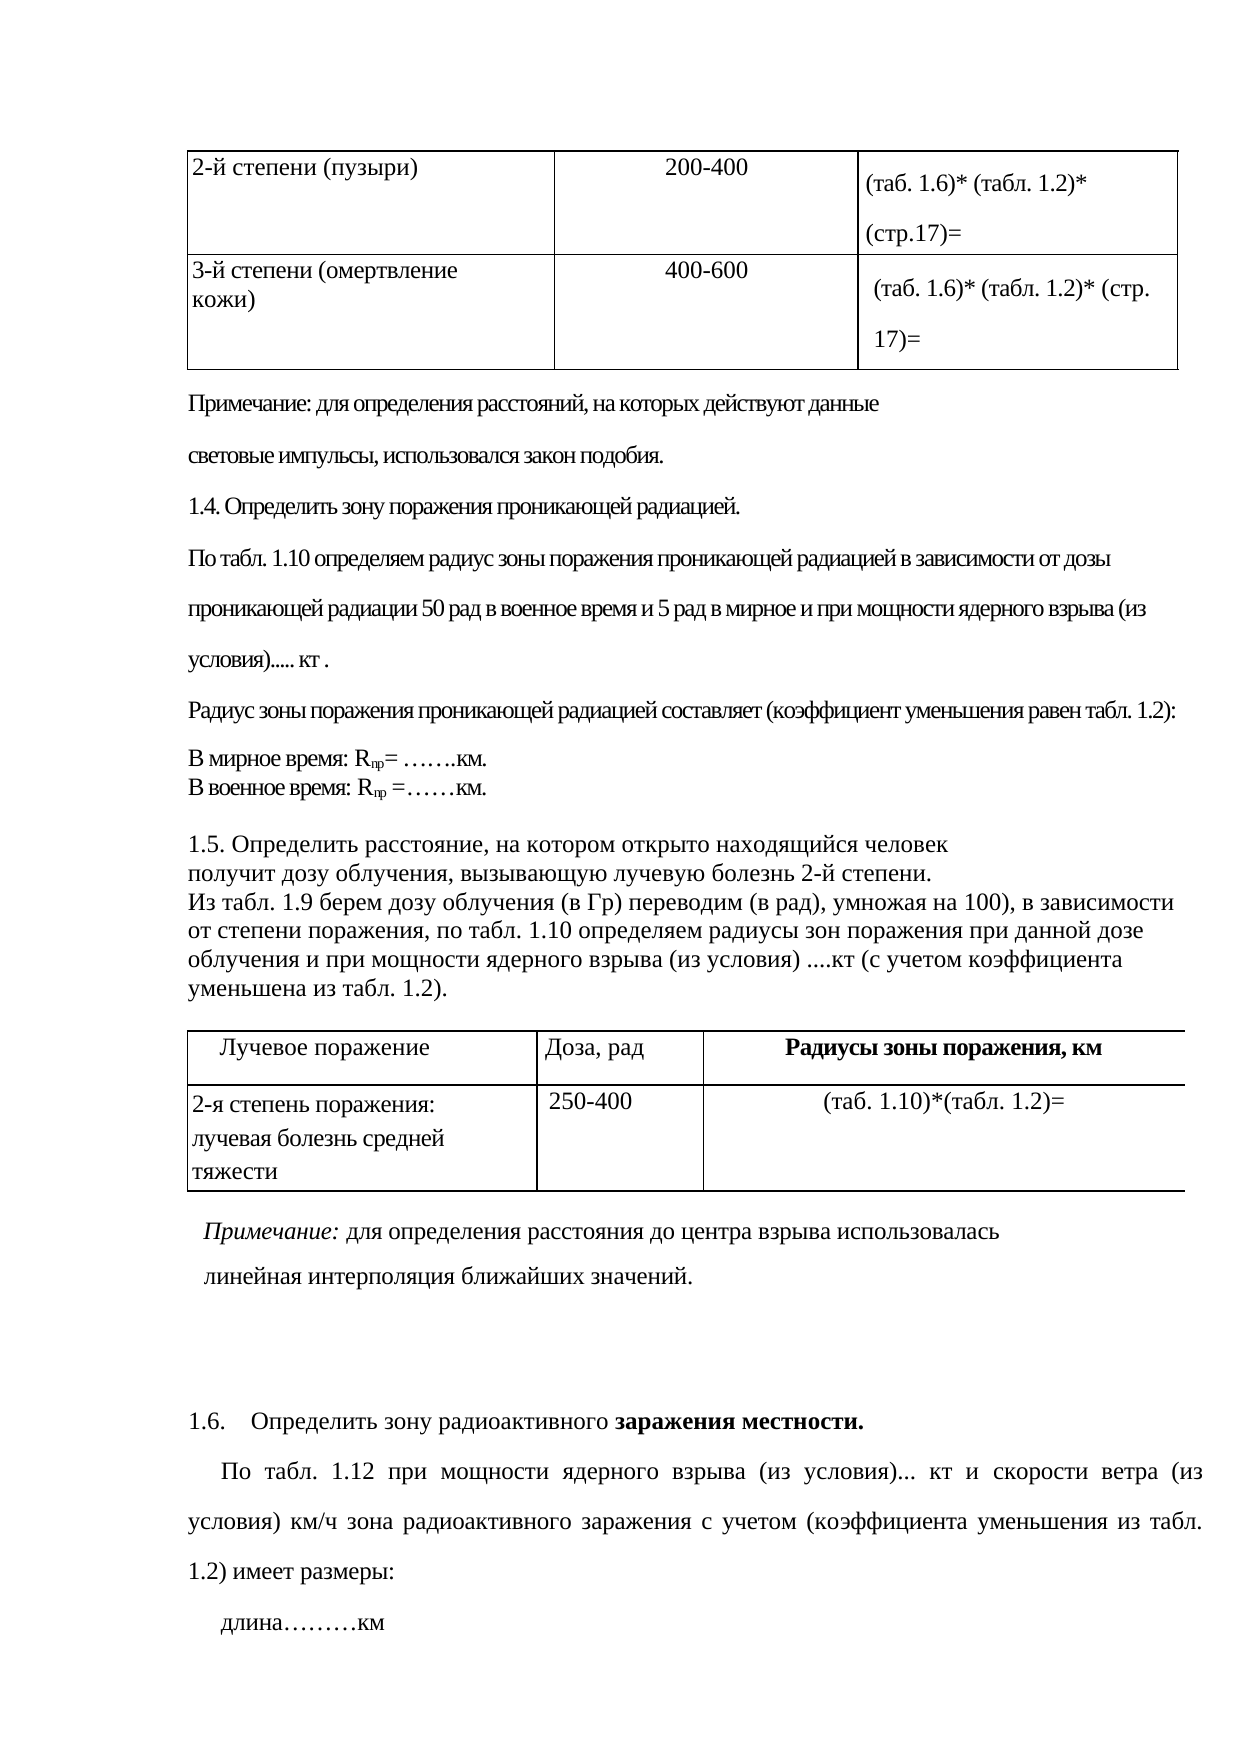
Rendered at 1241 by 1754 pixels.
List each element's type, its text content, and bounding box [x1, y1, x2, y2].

table_cell 2-й степени (пузыри) [188, 152, 554, 253]
table_cell 2-я степень поражения: лучевая болезнь средней тяжести [188, 1086, 536, 1190]
table_cell 3-й степени (омертвление кожи) [188, 255, 554, 368]
table_cell 200-400 [555, 152, 857, 253]
text длина………км [188, 1590, 1203, 1640]
table_header Радиусы зоны поражения, км [704, 1032, 1184, 1084]
text Радиус зоны поражения проникающей радиацией составляет (коэффициент уменьшения равен табл. 1.2): [188, 678, 1203, 729]
table_cell 250-400 [538, 1086, 703, 1190]
table_cell (таб. 1.6)* (табл. 1.2)* (стр. 17)= [859, 255, 1177, 368]
text Из табл. 1.9 берем дозу облучения (в Гр) переводим (в рад), умножая на 100), в зависимости от степени поражения, по табл. 1.10 определяем радиусы зон поражения при данной дозе облучения и при мощности ядерного взрыва (из условия) ....кт (с учетом коэффициента уменьшена из табл. 1.2). [188, 887, 1203, 1002]
text Примечание: для определения расстояния до центра взрыва использовалась [203, 1216, 1203, 1245]
text 1.6. Определить зону радиоактивного заражения местности. [188, 1389, 1203, 1439]
text получит дозу облучения, вызывающую лучевую болезнь 2-й степени. [188, 858, 1203, 887]
table_header Доза, рад [538, 1032, 703, 1084]
text световые импульсы, использовался закон подобия. [188, 423, 1203, 473]
text 1.5. Определить расстояние, на котором открыто находящийся человек [188, 829, 1203, 858]
table_header Лучевое поражение [188, 1032, 536, 1084]
text 1.4. Определить зону поражения проникающей радиацией. [188, 474, 1203, 525]
text Примечание: для определения расстояний, на которых действуют данные [188, 371, 1203, 422]
text В военное время: Rnp =……км. [188, 772, 1203, 800]
table_cell (таб. 1.6)* (табл. 1.2)* (стр.17)= [859, 152, 1177, 253]
text В мирное время: Rnp= …….км. [188, 743, 1203, 772]
table_cell (таб. 1.10)*(табл. 1.2)= [704, 1086, 1184, 1190]
table_cell 400-600 [555, 255, 857, 368]
text По табл. 1.10 определяем радиус зоны поражения проникающей радиацией в зависимости от дозы проникающей радиации 50 рад в военное время и 5 рад в мирное и при мощности ядерного взрыва (из условия)..... кт . [188, 526, 1203, 677]
text По табл. 1.12 при мощности ядерного взрыва (из условия)... кт и скорости ветра (из условия) км/ч зона радиоактивного заражения с учетом (коэффициента уменьшения из табл. 1.2) имеет размеры: [188, 1440, 1203, 1590]
text линейная интерполяция ближайших значений. [204, 1261, 1203, 1289]
